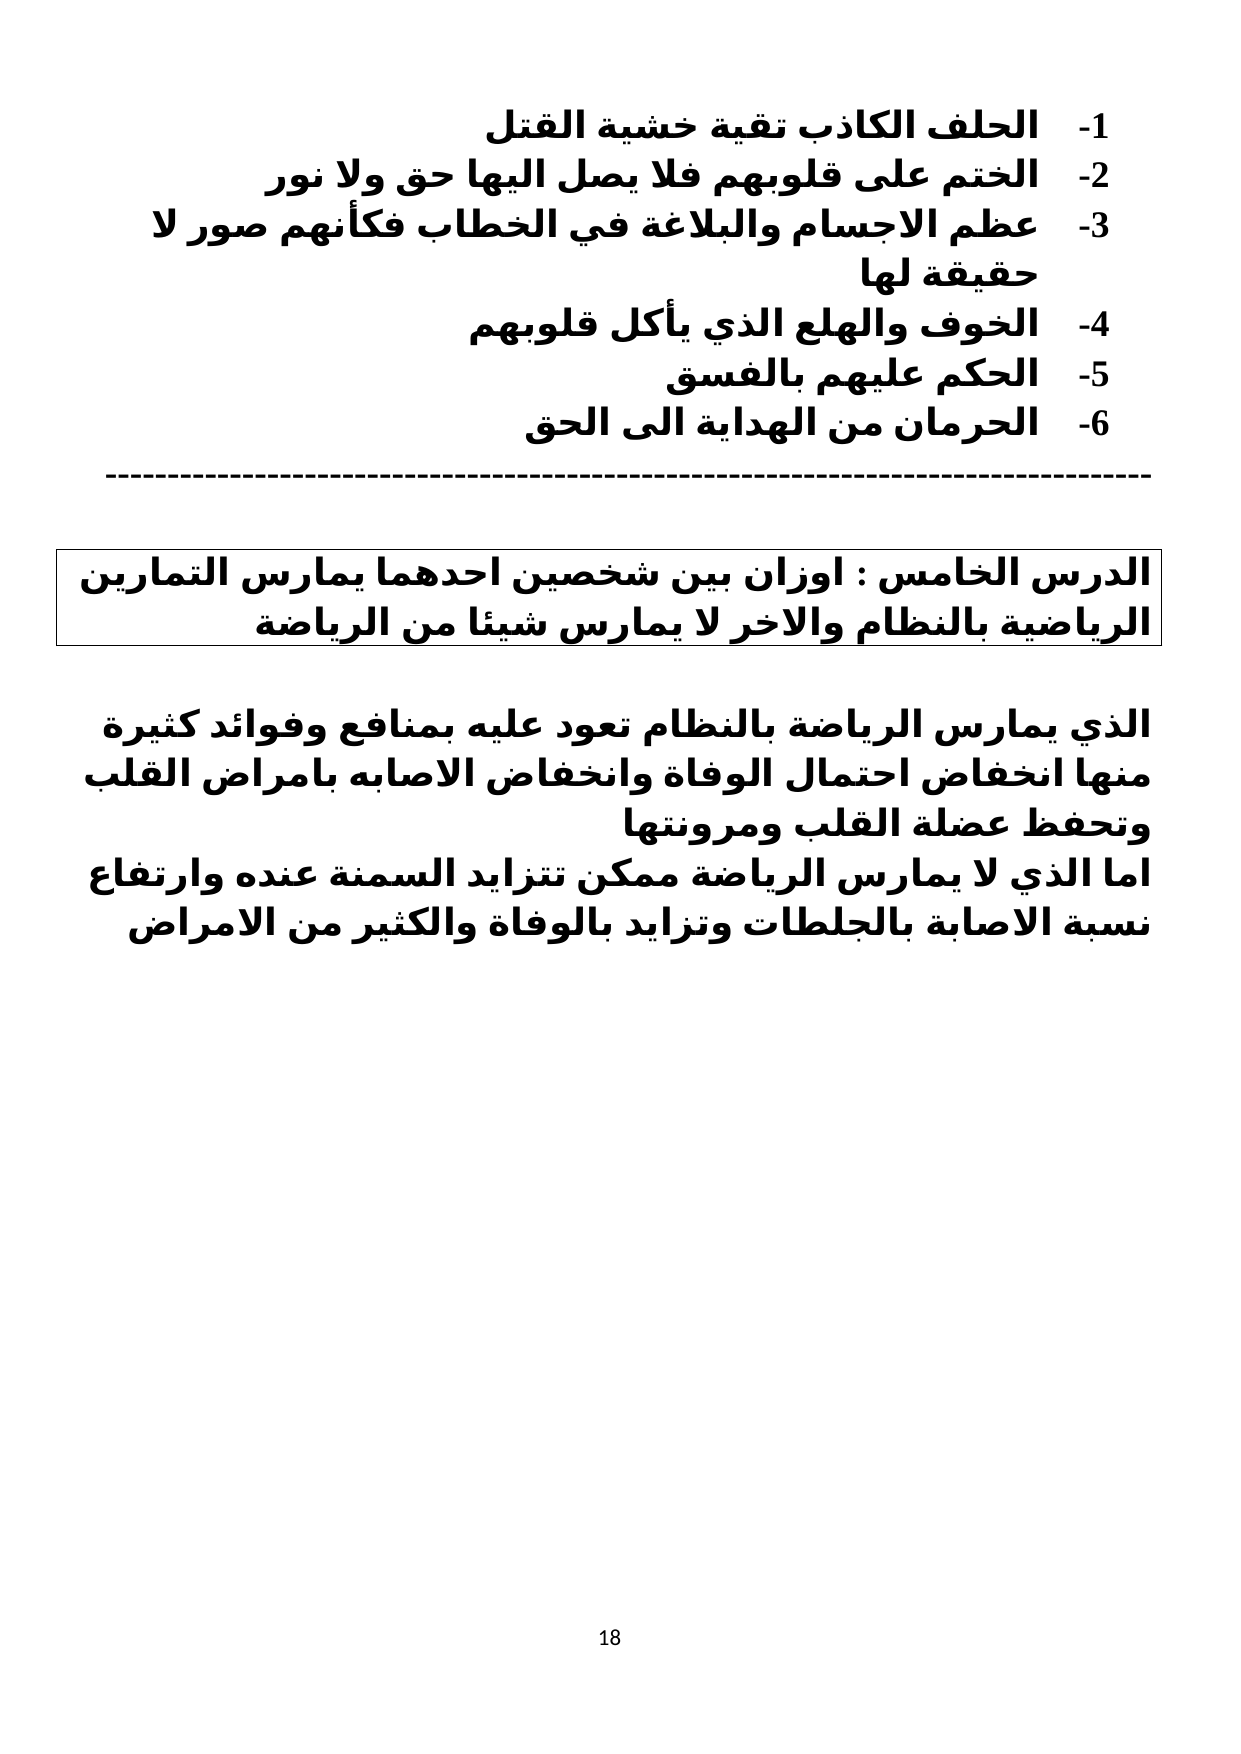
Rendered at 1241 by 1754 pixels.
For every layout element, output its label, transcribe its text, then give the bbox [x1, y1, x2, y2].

list عظم الاجسام والبلاغة في الخطاب فكأنهم صور لا حقيقة لها [66, 202, 1078, 295]
list اما الذي لا يمارس الرياضة ممكن تتزايد السمنة عنده وارتفاع نسبة الاصابة بالجلطات وتزايد بالوفاة والكثير من الامراض [66, 851, 1153, 944]
list الذي يمارس الرياضة بالنظام تعود عليه بمنافع وفوائد كثيرة منها انخفاض احتمال الوفاة وانخفاض الاصابه بامراض القلب وتحفظ عضلة القلب ومرونتها [66, 702, 1153, 844]
list الحلف الكاذب تقية خشية القتل [66, 103, 1078, 146]
list الختم على قلوبهم فلا يصل اليها حق ولا نور [66, 153, 1078, 196]
list الخوف والهلع الذي يأكل قلوبهم [66, 301, 1078, 344]
list الحكم عليهم بالفسق [66, 351, 1078, 394]
list الدرس الخامس : اوزان بين شخصين احدهما يمارس التمارين الرياضية بالنظام والاخر لا يمارس شيئا من الرياضة [57, 550, 1161, 645]
list الحرمان من الهداية الى الحق [66, 401, 1078, 444]
list ------------------------------------------------------------------------------------ [66, 450, 1153, 493]
